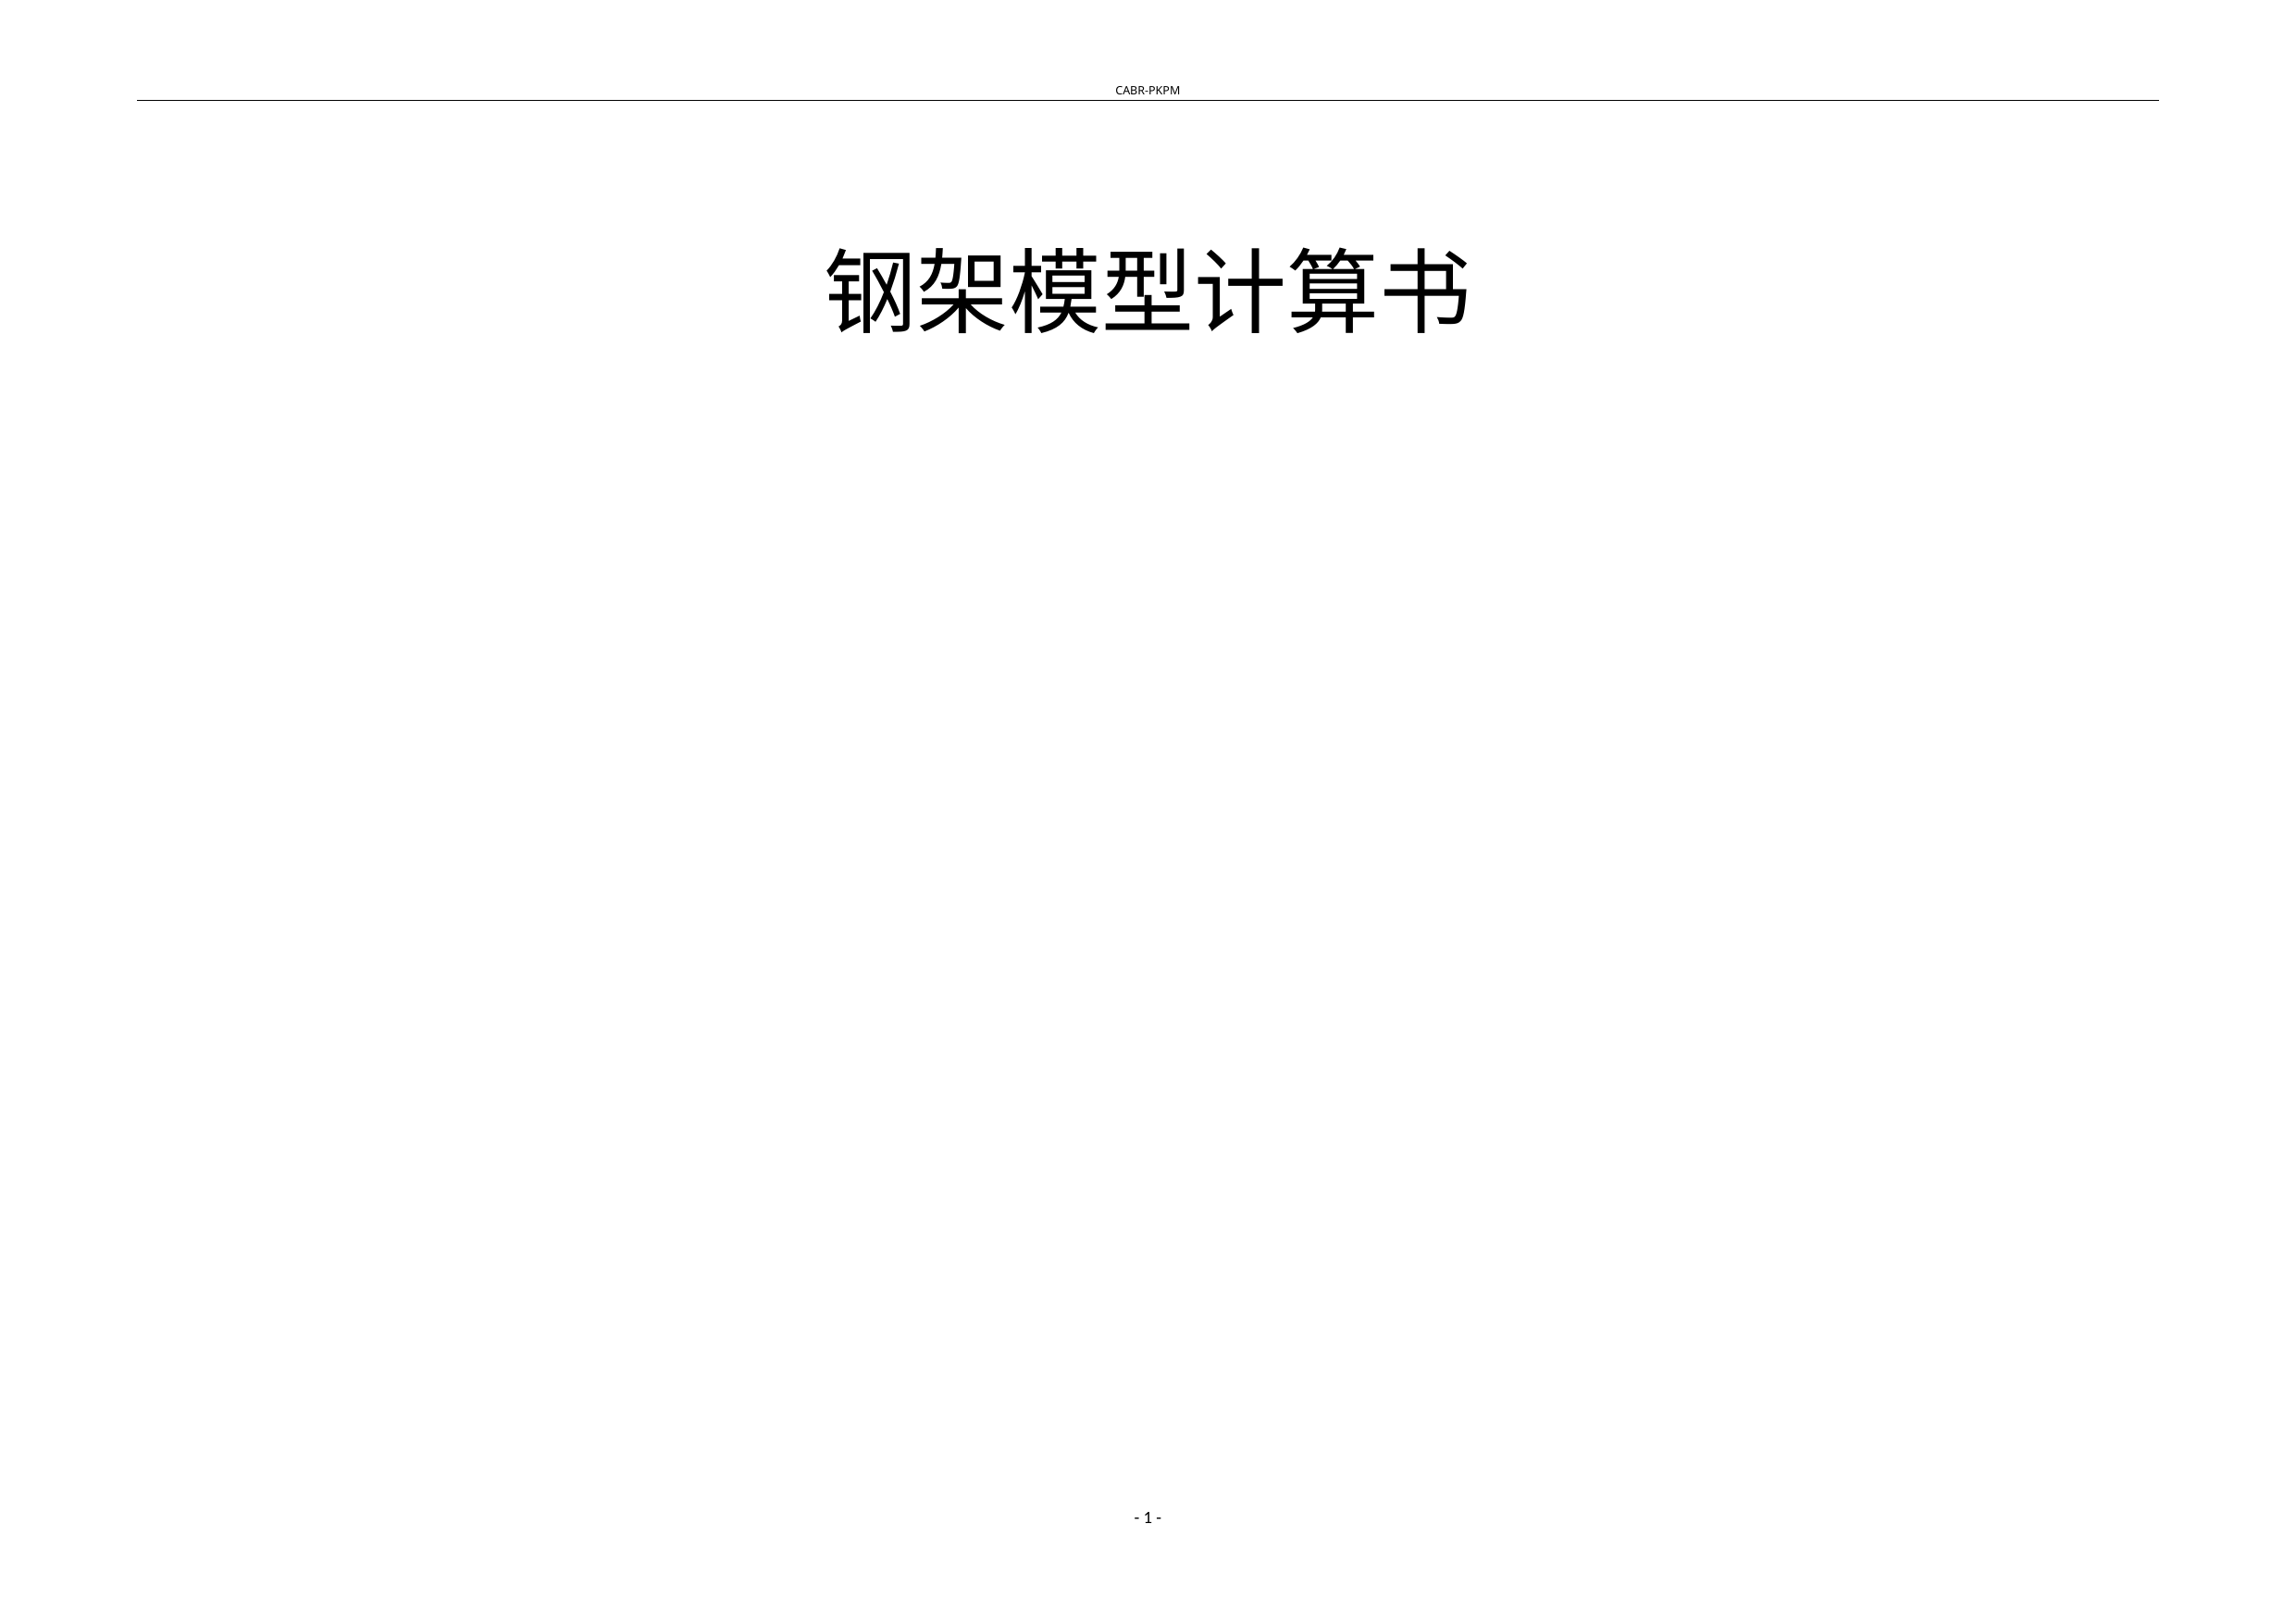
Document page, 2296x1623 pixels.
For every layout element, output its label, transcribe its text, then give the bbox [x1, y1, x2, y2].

text 钢架模型计算书 [137, 215, 2159, 357]
